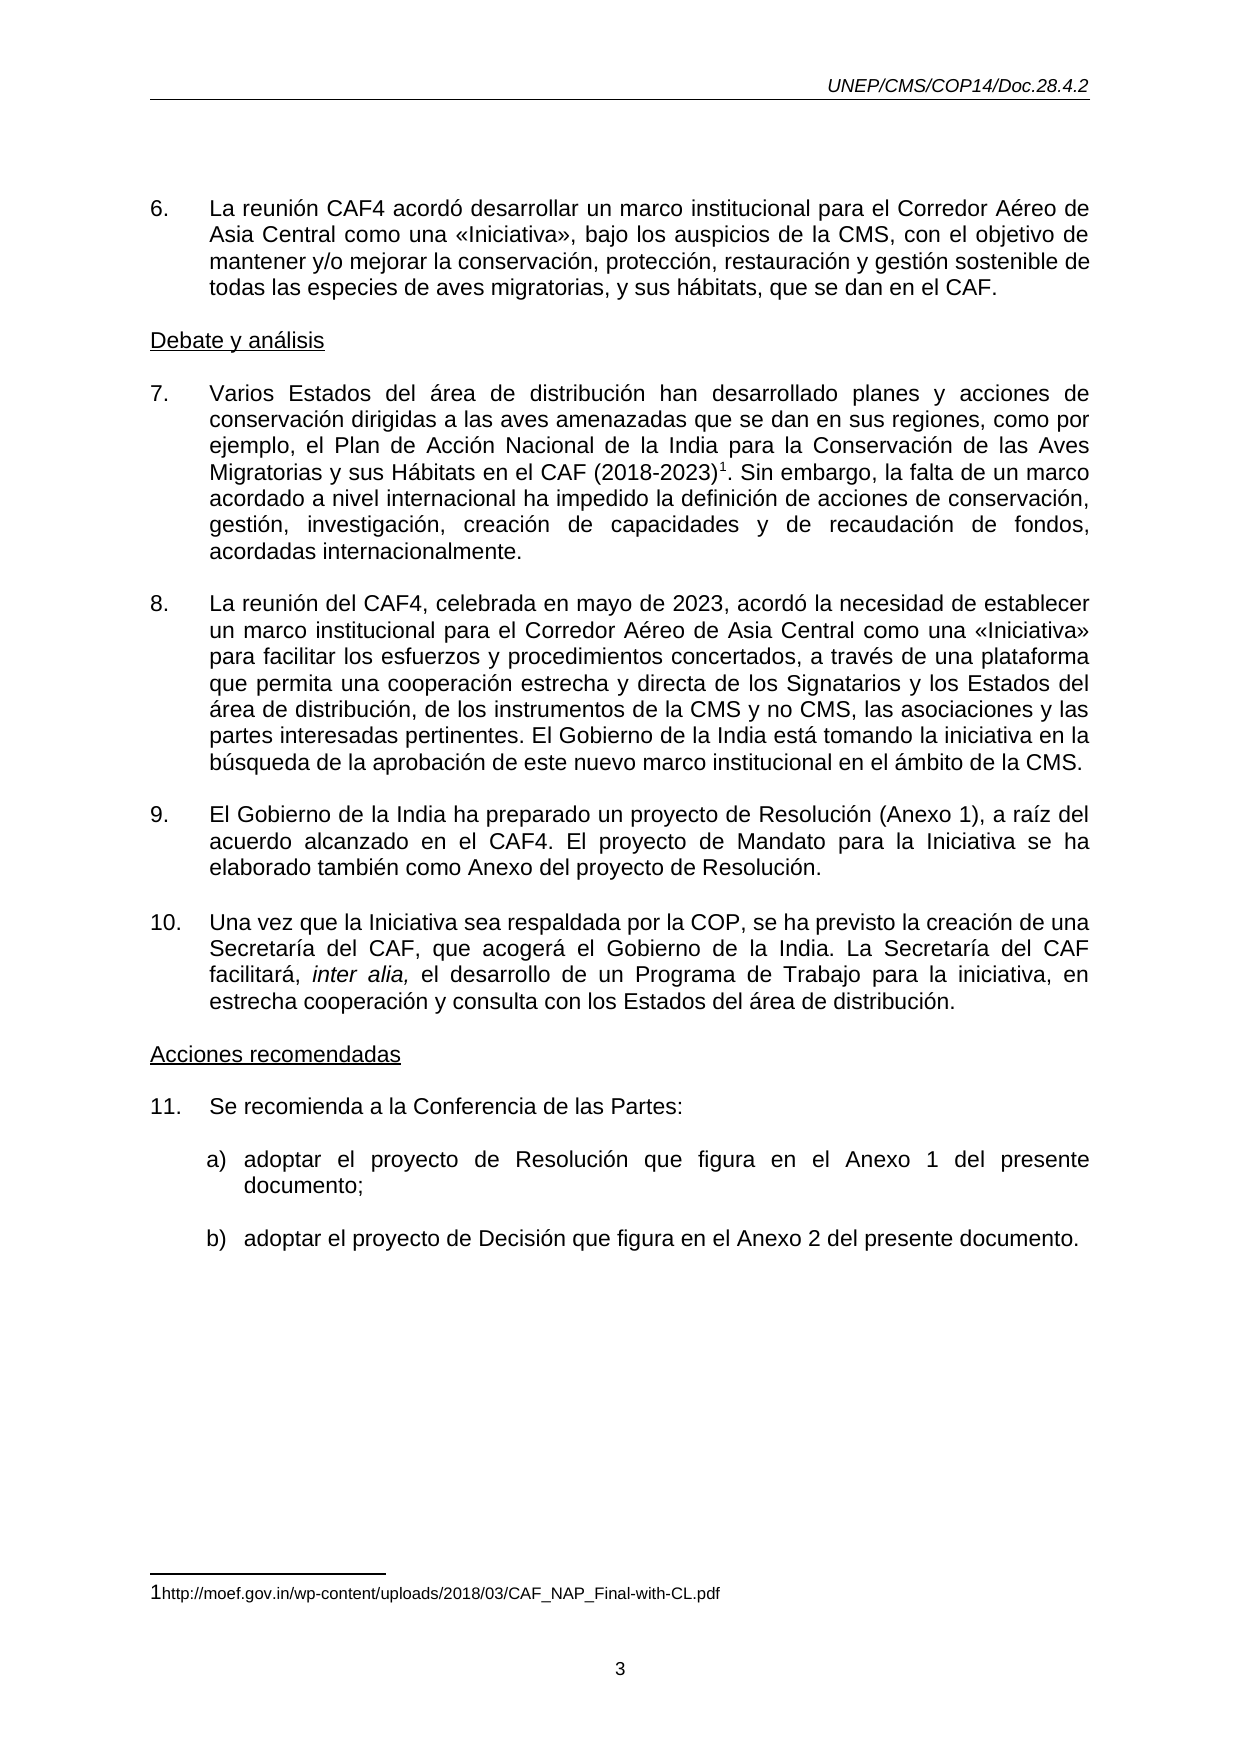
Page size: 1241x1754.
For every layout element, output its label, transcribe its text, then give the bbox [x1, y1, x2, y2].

list adoptar el proyecto de Decisión que figura en el Anexo 2 del presente documento. [206, 1225, 1090, 1251]
list Una vez que la Iniciativa sea respaldada por la COP, se ha previsto la creación de una Secretaría del CAF, que acogerá el Gobierno de la India. La Secretaría del CAF facilitará, inter alia, el desarrollo de un Programa de Trabajo para la iniciativa, en estrecha cooperación y consulta con los Estados del área de distribución. [150, 909, 1090, 1014]
list La reunión CAF4 acordó desarrollar un marco institucional para el Corredor Aéreo de Asia Central como una «Iniciativa», bajo los auspicios de la CMS, con el objetivo de mantener y/o mejorar la conservación, protección, restauración y gestión sostenible de todas las especies de aves migratorias, y sus hábitats, que se dan en el CAF. [150, 195, 1090, 301]
list El Gobierno de la India ha preparado un proyecto de Resolución (Anexo 1), a raíz del acuerdo alcanzado en el CAF4. El proyecto de Mandato para la Iniciativa se ha elaborado también como Anexo del proyecto de Resolución. [150, 801, 1090, 880]
text Acciones recomendadas [150, 1041, 1090, 1067]
text Debate y análisis [150, 327, 1090, 353]
list adoptar el proyecto de Resolución que figura en el Anexo 1 del presente documento; [206, 1146, 1090, 1199]
list Se recomienda a la Conferencia de las Partes: [150, 1093, 1090, 1119]
list La reunión del CAF4, celebrada en mayo de 2023, acordó la necesidad de establecer un marco institucional para el Corredor Aéreo de Asia Central como una «Iniciativa» para facilitar los esfuerzos y procedimientos concertados, a través de una plataforma que permita una cooperación estrecha y directa de los Signatarios y los Estados del área de distribución, de los instrumentos de la CMS y no CMS, las asociaciones y las partes interesadas pertinentes. El Gobierno de la India está tomando la iniciativa en la búsqueda de la aprobación de este nuevo marco institucional en el ámbito de la CMS. [150, 590, 1090, 775]
list Varios Estados del área de distribución han desarrollado planes y acciones de conservación dirigidas a las aves amenazadas que se dan en sus regiones, como por ejemplo, el Plan de Acción Nacional de la India para la Conservación de las Aves Migratorias y sus Hábitats en el CAF (2018-2023). Sin embargo, la falta de un marco acordado a nivel internacional ha impedido la definición de acciones de conservación, gestión, investigación, creación de capacidades y de recaudación de fondos, acordadas internacionalmente. [150, 379, 1090, 564]
